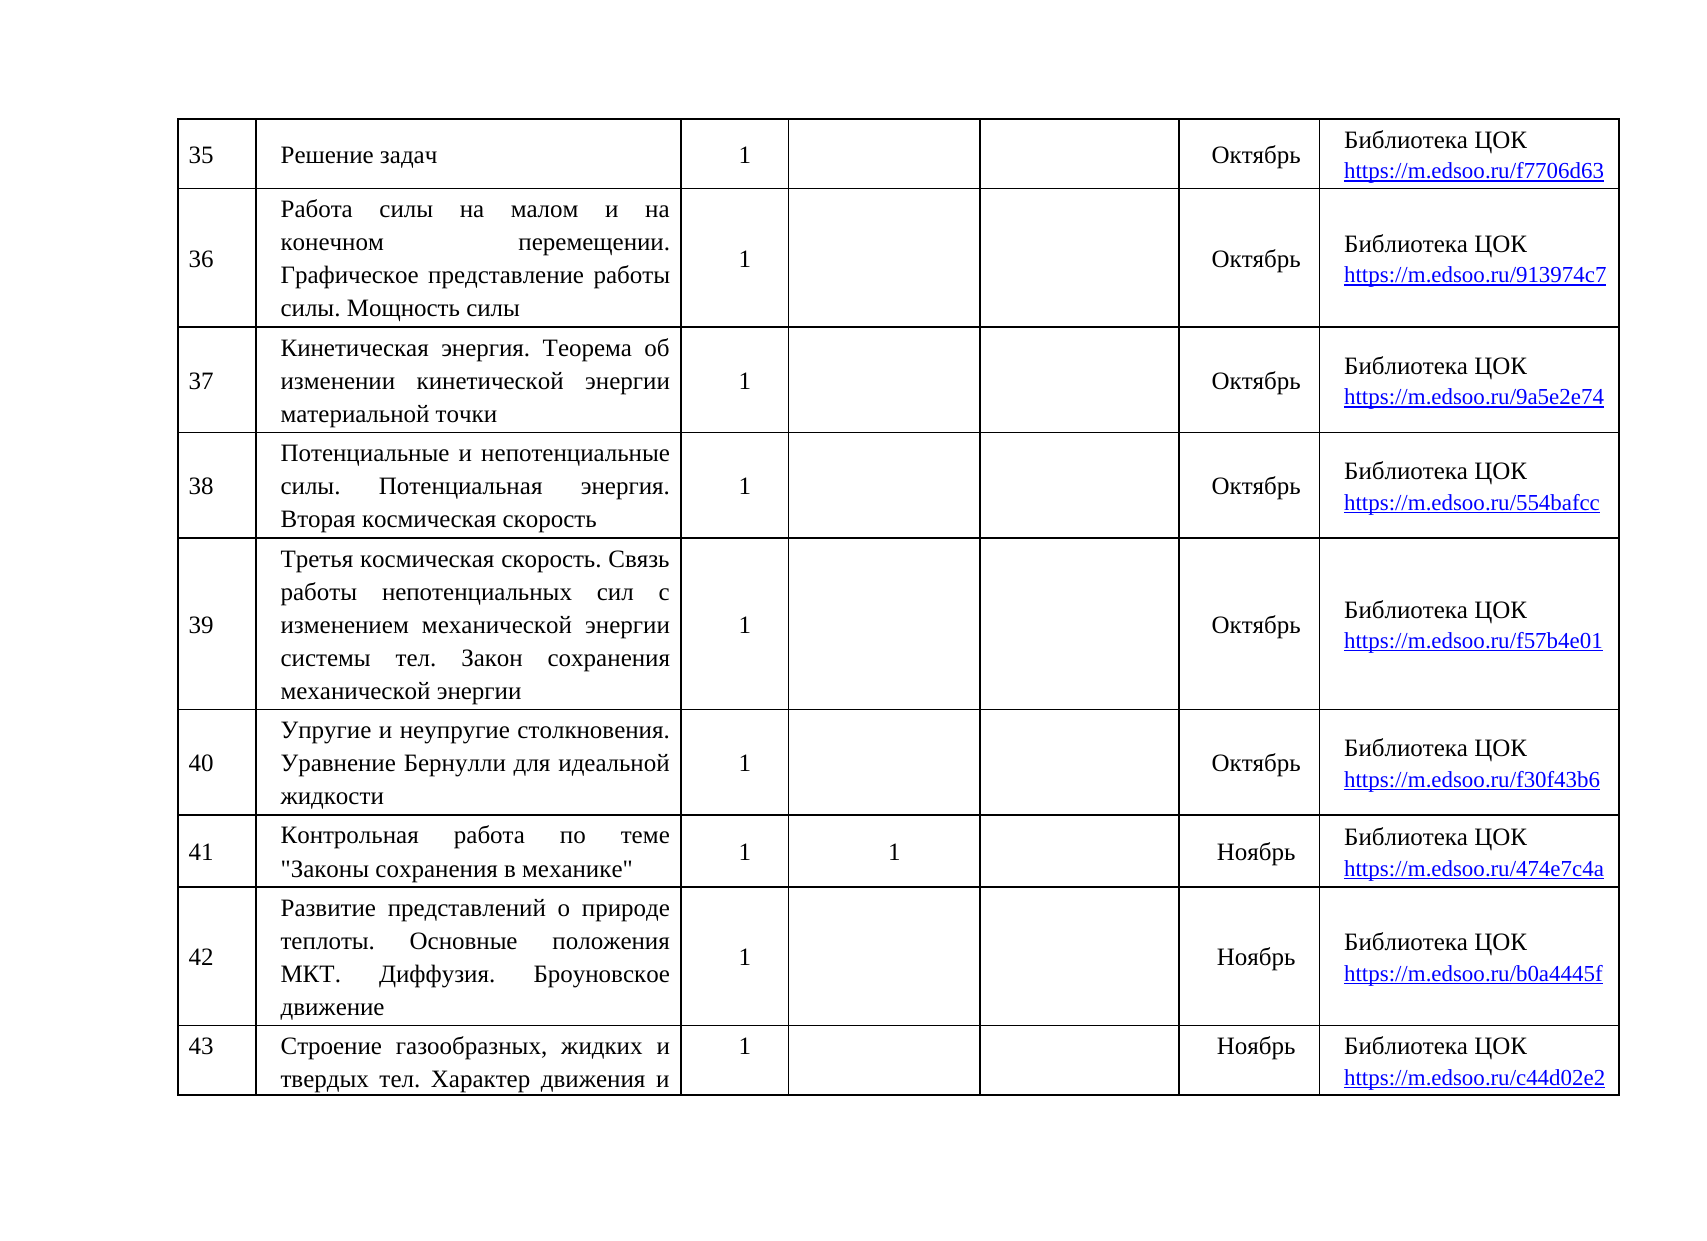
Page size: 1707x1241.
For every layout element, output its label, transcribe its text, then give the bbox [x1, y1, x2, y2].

table_cell [789, 328, 979, 432]
table_cell [981, 710, 1178, 814]
table_cell 41 [179, 816, 255, 886]
table_cell Библиотека ЦОК https://m.edsoo.ru/474e7c4a [1320, 816, 1618, 886]
table_cell [981, 328, 1178, 432]
table_cell [981, 120, 1178, 188]
table_cell Контрольная работа по теме "Законы сохранения в механике" [257, 816, 680, 886]
table_cell Октябрь [1180, 189, 1319, 326]
table_cell Потенциальные и непотенциальные силы. Потенциальная энергия. Вторая космическая скорость [257, 433, 680, 537]
table_cell Решение задач [257, 120, 680, 188]
table_cell Библиотека ЦОК https://m.edsoo.ru/913974c7 [1320, 189, 1618, 326]
table_cell 1 [682, 120, 788, 188]
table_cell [1320, 1026, 1618, 1094]
table_cell 1 [682, 539, 788, 708]
table_cell [789, 888, 979, 1025]
table_cell Библиотека ЦОК https://m.edsoo.ru/f57b4e01 [1320, 539, 1618, 708]
table_cell [789, 189, 979, 326]
table_cell Библиотека ЦОК https://m.edsoo.ru/b0a4445f [1320, 888, 1618, 1025]
table_cell Упругие и неупругие столкновения. Уравнение Бернулли для идеальной жидкости [257, 710, 680, 814]
table_cell [981, 539, 1178, 708]
table_cell 1 [682, 710, 788, 814]
table_cell Библиотека ЦОК https://m.edsoo.ru/554bafcc [1320, 433, 1618, 537]
table_cell Октябрь [1180, 433, 1319, 537]
table_cell Кинетическая энергия. Теорема об изменении кинетической энергии материальной точки [257, 328, 680, 432]
table_cell 38 [179, 433, 255, 537]
table_cell 39 [179, 539, 255, 708]
table_cell Октябрь [1180, 328, 1319, 432]
table_cell Библиотека ЦОК https://m.edsoo.ru/9a5e2e74 [1320, 328, 1618, 432]
table_cell 35 [179, 120, 255, 188]
table_cell Ноябрь [1180, 888, 1319, 1025]
table_cell 1 [682, 328, 788, 432]
table_cell Библиотека ЦОК https://m.edsoo.ru/f30f43b6 [1320, 710, 1618, 814]
table_cell Библиотека ЦОК https://m.edsoo.ru/f7706d63 [1320, 120, 1618, 188]
table_cell 43 [179, 1026, 255, 1094]
table_cell 42 [179, 888, 255, 1025]
table_cell Третья космическая скорость. Связь работы непотенциальных сил с изменением механической энергии системы тел. Закон сохранения механической энергии [257, 539, 680, 708]
table_cell [789, 1026, 979, 1094]
table_cell 1 [682, 1026, 788, 1094]
table_cell 1 [682, 189, 788, 326]
table_cell Работа силы на малом и на конечном перемещении. Графическое представление работы силы. Мощность силы [257, 189, 680, 326]
table_cell [981, 816, 1178, 886]
table_cell [981, 888, 1178, 1025]
table_cell [981, 433, 1178, 537]
table_cell [981, 189, 1178, 326]
table_cell 36 [179, 189, 255, 326]
table_cell 1 [789, 816, 979, 886]
table_cell Октябрь [1180, 120, 1319, 188]
table_cell 40 [179, 710, 255, 814]
table_cell [789, 539, 979, 708]
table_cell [257, 1026, 680, 1094]
table_cell [789, 710, 979, 814]
table_cell [981, 1026, 1178, 1094]
table_cell 1 [682, 888, 788, 1025]
table_cell Октябрь [1180, 539, 1319, 708]
table_cell [789, 433, 979, 537]
table_cell 37 [179, 328, 255, 432]
table_cell Ноябрь [1180, 1026, 1319, 1094]
table_cell 1 [682, 433, 788, 537]
table_cell [789, 120, 979, 188]
table_cell Развитие представлений о природе теплоты. Основные положения МКТ. Диффузия. Броуновское движение [257, 888, 680, 1025]
table_cell Октябрь [1180, 710, 1319, 814]
table_cell Ноябрь [1180, 816, 1319, 886]
table_cell 1 [682, 816, 788, 886]
